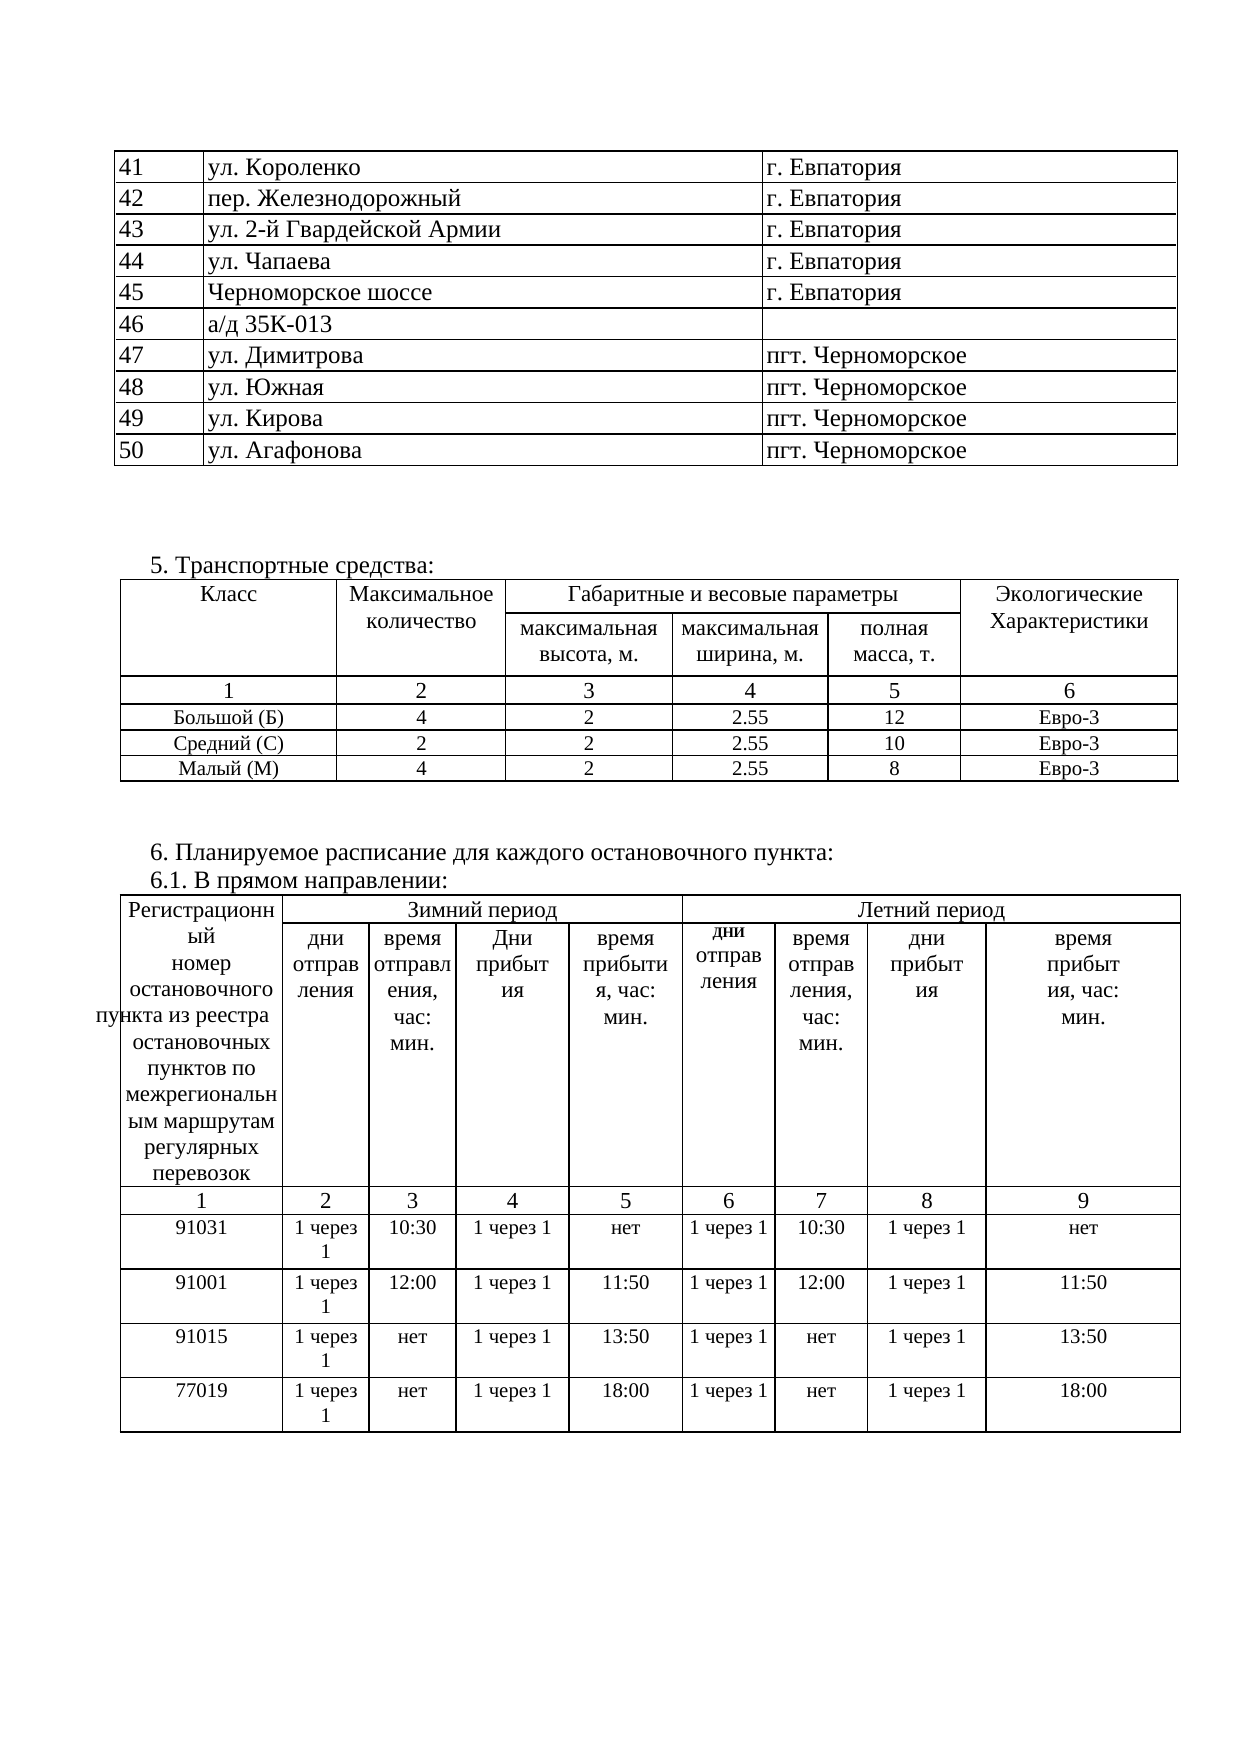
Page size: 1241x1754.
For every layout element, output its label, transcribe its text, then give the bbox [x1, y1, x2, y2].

table_cell 1 через 1 [457, 1378, 568, 1431]
table_cell Евро-3 [961, 705, 1177, 729]
table_cell Дни прибыт ия [457, 924, 568, 1186]
table_cell 42 [115, 183, 203, 213]
table_cell 2 [506, 731, 672, 754]
table_cell 2 [283, 1187, 368, 1214]
table_cell 9 [987, 1187, 1180, 1214]
text 6. Планируемое расписание для каждого остановочного пункта: [150, 837, 1090, 866]
table_cell Черноморское шоссе [204, 277, 762, 307]
table_header Класс [121, 580, 336, 675]
table_cell нет [776, 1324, 867, 1377]
table_cell 1 [121, 677, 336, 703]
table_cell 77019 [121, 1378, 282, 1431]
table_cell 4 [673, 677, 827, 703]
table_cell максимальная высота, м. [506, 614, 672, 675]
table_cell 1 через 1 [683, 1378, 774, 1431]
table_cell [763, 307, 1177, 339]
table_cell а/д 35К-013 [204, 309, 762, 339]
table_cell 3 [370, 1187, 455, 1214]
table_cell 47 [115, 340, 203, 370]
table_cell 2.55 [673, 705, 827, 729]
table_cell ул. Южная [204, 372, 762, 402]
table_cell Евро-3 [961, 731, 1177, 754]
table_cell 12 [829, 705, 960, 729]
table_cell 1 через 1 [283, 1378, 368, 1431]
table_header Габаритные и весовые параметры [506, 580, 960, 612]
table_cell 1 через 1 [457, 1324, 568, 1377]
table_cell 13:50 [570, 1324, 682, 1377]
table_cell 4 [457, 1187, 568, 1214]
table_cell 2 [337, 731, 505, 754]
table_cell 1 через 1 [868, 1324, 985, 1377]
table_cell нет [570, 1215, 682, 1268]
table_cell 1 через 1 [683, 1324, 774, 1377]
table_cell ул. 2-й Гвардейской Армии [204, 215, 762, 244]
table_cell максимальная ширина, м. [673, 614, 827, 675]
table_cell г. Евпатория [763, 276, 1177, 307]
table_cell 3 [506, 677, 672, 703]
table_cell 7 [776, 1187, 867, 1214]
table_cell нет [776, 1378, 867, 1431]
table_cell 2 [506, 756, 672, 780]
table_cell 1 через 1 [283, 1324, 368, 1377]
table_cell 1 через 1 [457, 1215, 568, 1268]
table_cell дни прибыт ия [868, 924, 985, 1186]
table_header Экологические Характеристики [961, 580, 1177, 675]
table_cell пер. Железнодорожный [204, 183, 762, 213]
table_cell 49 [115, 403, 203, 433]
table_cell 11:50 [987, 1270, 1180, 1322]
table_cell дни отправ ления [283, 924, 368, 1186]
table_cell ул. Короленко [204, 152, 762, 181]
table_cell 1 через 1 [457, 1270, 568, 1322]
table_cell 10:30 [776, 1215, 867, 1268]
table_cell 4 [337, 705, 505, 729]
text 5. Транспортные средства: [150, 550, 1090, 579]
table_cell г. Евпатория [763, 181, 1177, 213]
table_cell г. Евпатория [763, 152, 1177, 181]
table_cell 12:00 [776, 1270, 867, 1322]
table_cell время прибыт ия, час: мин. [987, 924, 1180, 1186]
table_cell 1 через 1 [683, 1270, 774, 1322]
table_cell 6 [683, 1187, 774, 1214]
table_cell нет [370, 1378, 455, 1431]
table_cell время отправ ления, час: мин. [776, 924, 867, 1186]
table_cell ДНИ отправ ления [683, 924, 774, 1186]
table_cell 1 через 1 [868, 1378, 985, 1431]
table_cell ул. Агафонова [204, 435, 762, 464]
text 6.1. В прямом направлении: [150, 866, 1090, 894]
table_cell 11:50 [570, 1270, 682, 1322]
table_cell 2 [506, 705, 672, 729]
table_cell 6 [961, 677, 1177, 703]
table_cell 91015 [121, 1324, 282, 1377]
table_cell 2.55 [673, 756, 827, 780]
table_cell г. Евпатория [763, 244, 1177, 276]
table_header Зимний период [283, 896, 682, 922]
table_cell 48 [115, 371, 203, 402]
table_cell Евро-3 [961, 756, 1177, 780]
table_cell 1 через 1 [868, 1270, 985, 1322]
table_cell 5 [829, 677, 960, 703]
table_cell 50 [115, 434, 203, 464]
table_cell 41 [115, 152, 203, 181]
table_cell 4 [337, 756, 505, 780]
table_cell 8 [868, 1187, 985, 1214]
table_cell 1 через 1 [283, 1215, 368, 1268]
table_cell пгт. Черноморское [763, 402, 1177, 433]
table_cell полная масса, т. [829, 614, 960, 675]
table_cell 18:00 [987, 1378, 1180, 1431]
table_cell ул. Кирова [204, 403, 762, 433]
table_cell ул. Чапаева [204, 246, 762, 276]
table_cell нет [987, 1215, 1180, 1268]
table_cell Средний (С) [121, 731, 336, 754]
table_header Летний период [683, 896, 1180, 922]
table_header Максимальное количество [337, 580, 505, 675]
table_cell 44 [115, 245, 203, 276]
table_cell пгт. Черноморское [763, 433, 1177, 464]
table_cell ул. Димитрова [204, 340, 762, 370]
table_cell время прибыти я, час: мин. [570, 924, 682, 1186]
table_cell Малый (М) [121, 756, 336, 780]
table_cell 43 [115, 214, 203, 244]
table_cell 91001 [121, 1270, 282, 1322]
table_cell г. Евпатория [763, 213, 1177, 244]
table_cell время отправл ения, час: мин. [370, 924, 455, 1186]
table_cell 13:50 [987, 1324, 1180, 1377]
table_cell пгт. Черноморское [763, 370, 1177, 402]
table_cell 46 [115, 308, 203, 339]
table_cell 1 через 1 [868, 1215, 985, 1268]
table_header Регистрационный номер остановочного пункта из реестра остановочных пунктов по межрегиональным маршрутам регулярных перевозок [121, 896, 282, 1186]
table_cell 10 [829, 731, 960, 754]
table_cell 91031 [121, 1215, 282, 1268]
table_cell 12:00 [370, 1270, 455, 1322]
table_cell пгт. Черноморское [763, 339, 1177, 370]
table_cell 1 через 1 [283, 1270, 368, 1322]
table_cell 1 через 1 [683, 1215, 774, 1268]
table_cell 18:00 [570, 1378, 682, 1431]
table_cell 45 [115, 277, 203, 307]
table_cell 1 [121, 1187, 282, 1214]
table_cell Большой (Б) [121, 705, 336, 729]
table_cell 2.55 [673, 731, 827, 754]
table_cell 10:30 [370, 1215, 455, 1268]
table_cell нет [370, 1324, 455, 1377]
table_cell 2 [337, 677, 505, 703]
table_cell 5 [570, 1187, 682, 1214]
table_cell 8 [829, 756, 960, 780]
